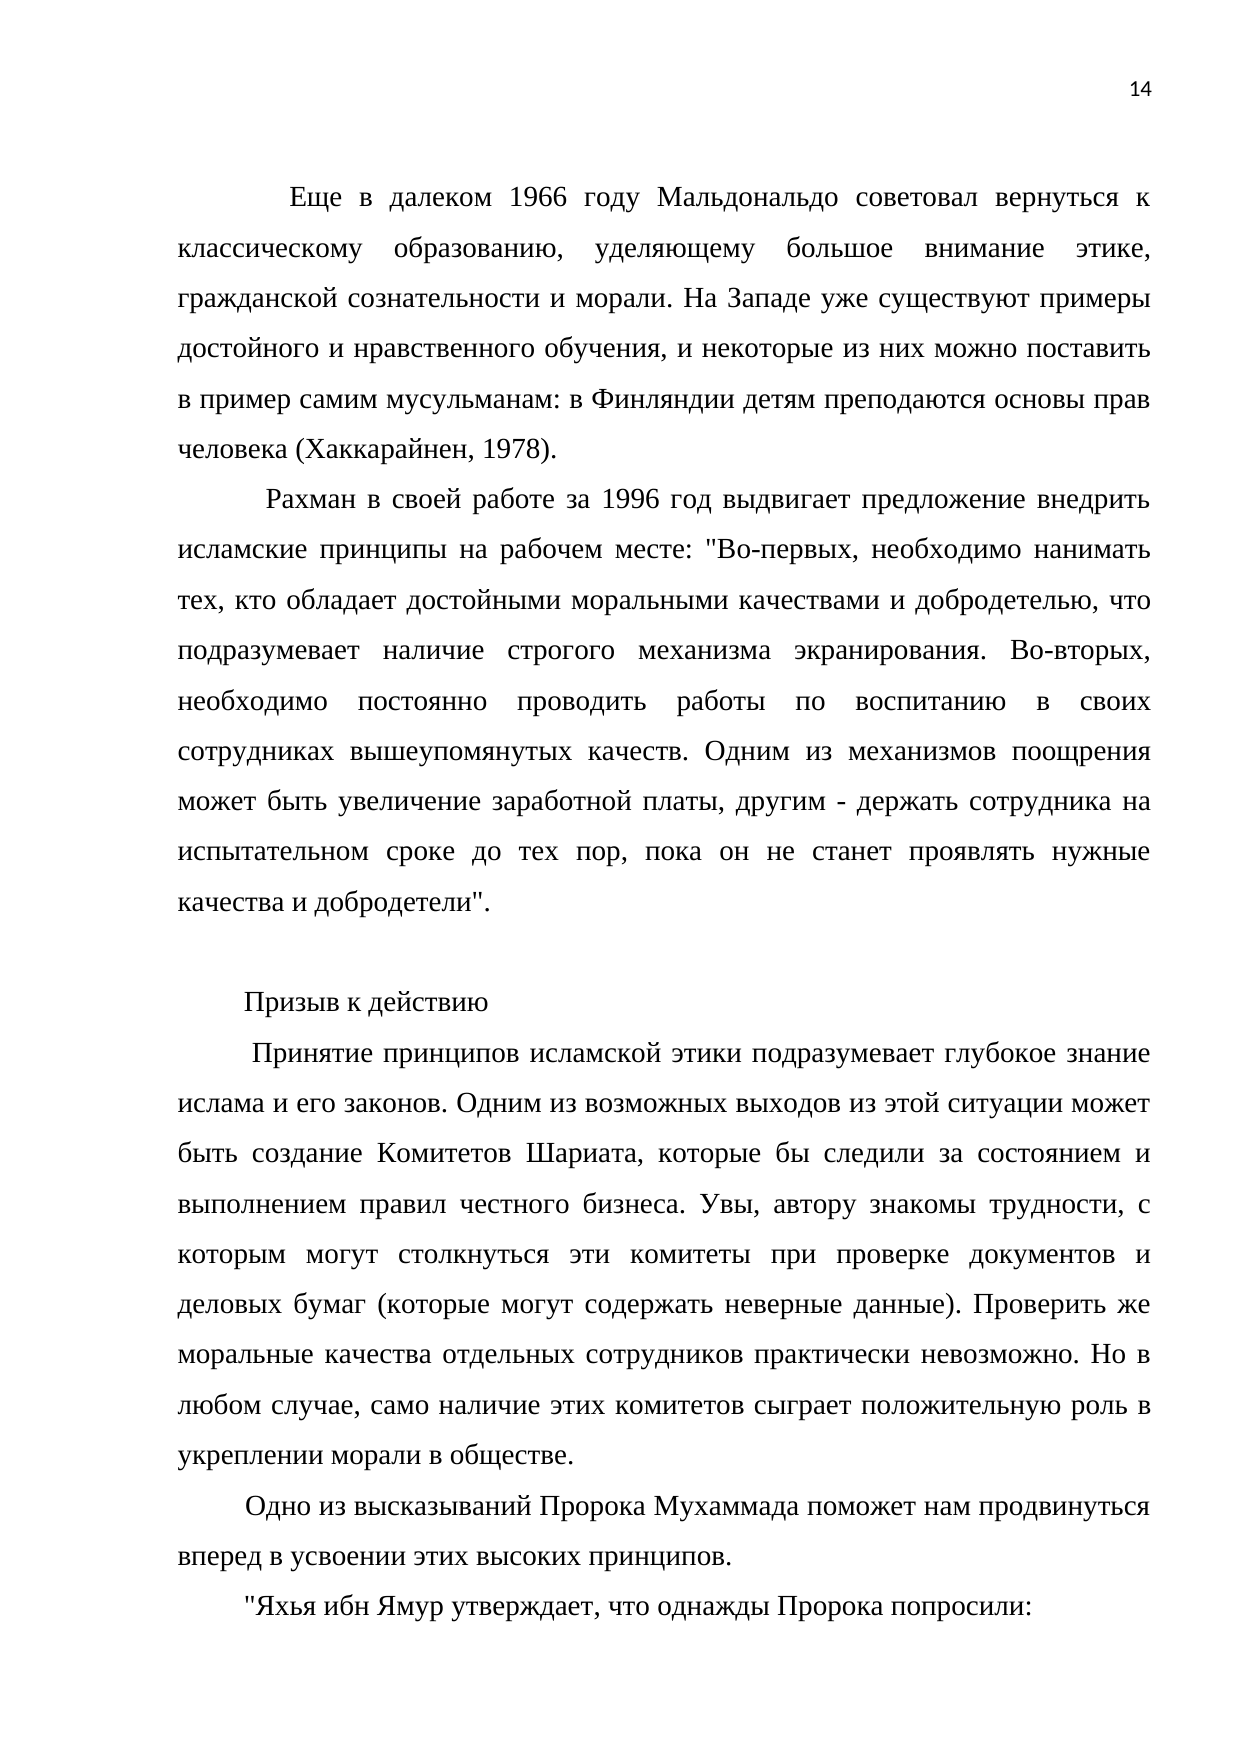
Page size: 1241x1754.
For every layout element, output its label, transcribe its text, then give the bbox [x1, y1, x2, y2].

text Одно из высказываний Пророка Мухаммада поможет нам продвинуться вперед в усвоении этих высоких принципов. [177, 1488, 1152, 1571]
text Принятие принципов исламской этики подразумевает глубокое знание ислама и его законов. Одним из возможных выходов из этой ситуации может быть создание Комитетов Шариата, которые бы следили за состоянием и выполнением правил честного бизнеса. Увы, автору знакомы трудности, с которым могут столкнуться эти комитеты при проверке документов и деловых бумаг (которые могут содержать неверные данные). Проверить же моральные качества отдельных сотрудников практически невозможно. Но в любом случае, само наличие этих комитетов сыграет положительную роль в укреплении морали в обществе. [177, 1035, 1152, 1471]
text "Яхья ибн Ямур утверждает, что однажды Пророка попросили: [177, 1588, 1152, 1622]
text Рахман в своей работе за 1996 год выдвигает предложение внедрить исламские принципы на рабочем месте: "Во-первых, необходимо нанимать тех, кто обладает достойными моральными качествами и добродетелью, что подразумевает наличие строгого механизма экранирования. Во-вторых, необходимо постоянно проводить работы по воспитанию в своих сотрудниках вышеупомянутых качеств. Одним из механизмов поощрения может быть увеличение заработной платы, другим - держать сотрудника на испытательном сроке до тех пор, пока он не станет проявлять нужные качества и добродетели". [177, 481, 1152, 917]
text Еще в далеком 1966 году Мальдональдо советовал вернуться к классическому образованию, уделяющему большое внимание этике, гражданской сознательности и морали. На Западе уже существуют примеры достойного и нравственного обучения, и некоторые из них можно поставить в пример самим мусульманам: в Финляндии детям преподаются основы прав человека (Хаккарайнен, 1978). [177, 179, 1152, 464]
text Призыв к действию [177, 984, 1152, 1018]
